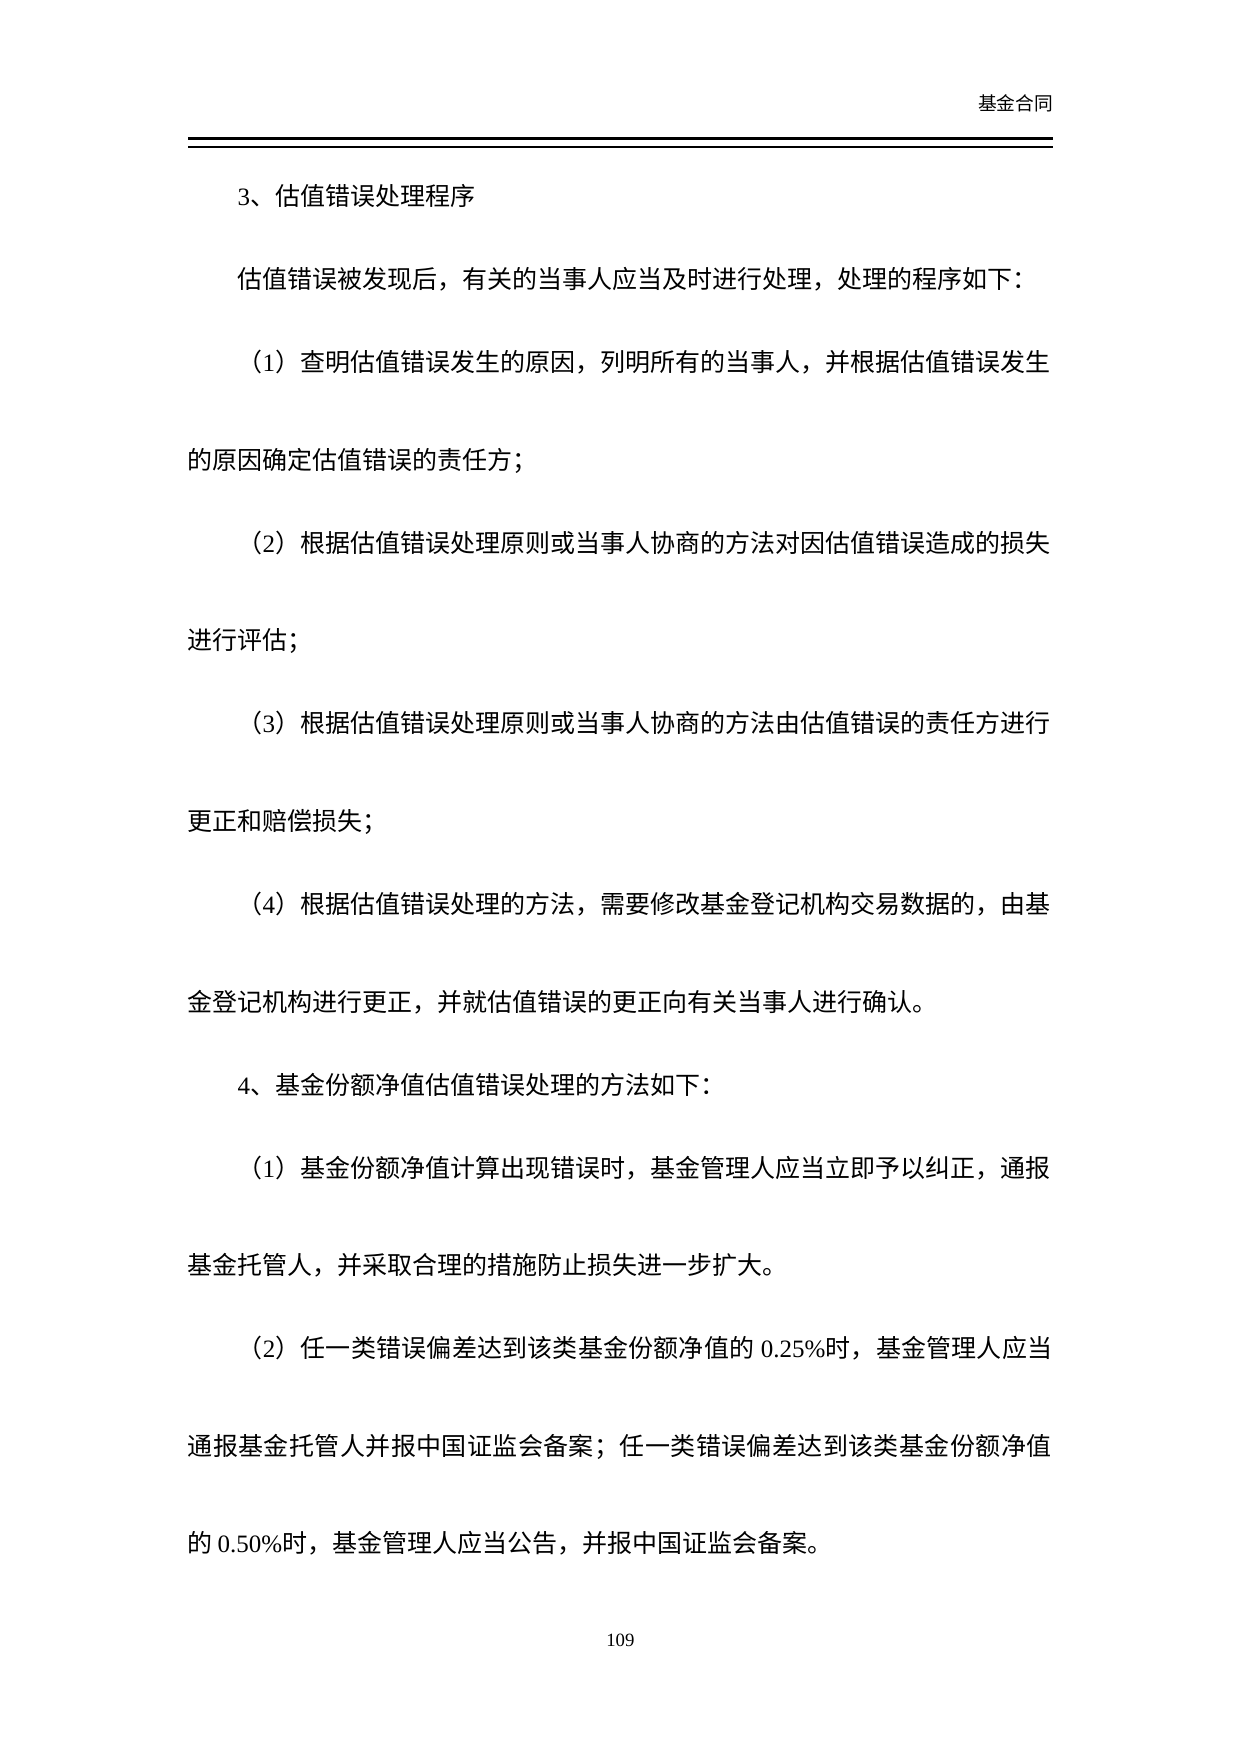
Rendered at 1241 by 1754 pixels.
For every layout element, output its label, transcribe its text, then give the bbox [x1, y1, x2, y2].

text （2）任一类错误偏差达到该类基金份额净值的0.25%时，基金管理人应当通报基金托管人并报中国证监会备案；任一类错误偏差达到该类基金份额净值的0.50%时，基金管理人应当公告，并报中国证监会备案。 [187, 1314, 1053, 1574]
text （4）根据估值错误处理的方法，需要修改基金登记机构交易数据的，由基金登记机构进行更正，并就估值错误的更正向有关当事人进行确认。 [187, 870, 1053, 1033]
text 4、基金份额净值估值错误处理的方法如下： [187, 1051, 1053, 1116]
text （1）查明估值错误发生的原因，列明所有的当事人，并根据估值错误发生的原因确定估值错误的责任方； [187, 328, 1053, 491]
text 3、估值错误处理程序 [187, 162, 1053, 227]
text （2）根据估值错误处理原则或当事人协商的方法对因估值错误造成的损失进行评估； [187, 509, 1053, 671]
text 估值错误被发现后，有关的当事人应当及时进行处理，处理的程序如下： [187, 245, 1053, 310]
text （1）基金份额净值计算出现错误时，基金管理人应当立即予以纠正，通报基金托管人，并采取合理的措施防止损失进一步扩大。 [187, 1134, 1053, 1296]
text （3）根据估值错误处理原则或当事人协商的方法由估值错误的责任方进行更正和赔偿损失； [187, 689, 1053, 852]
